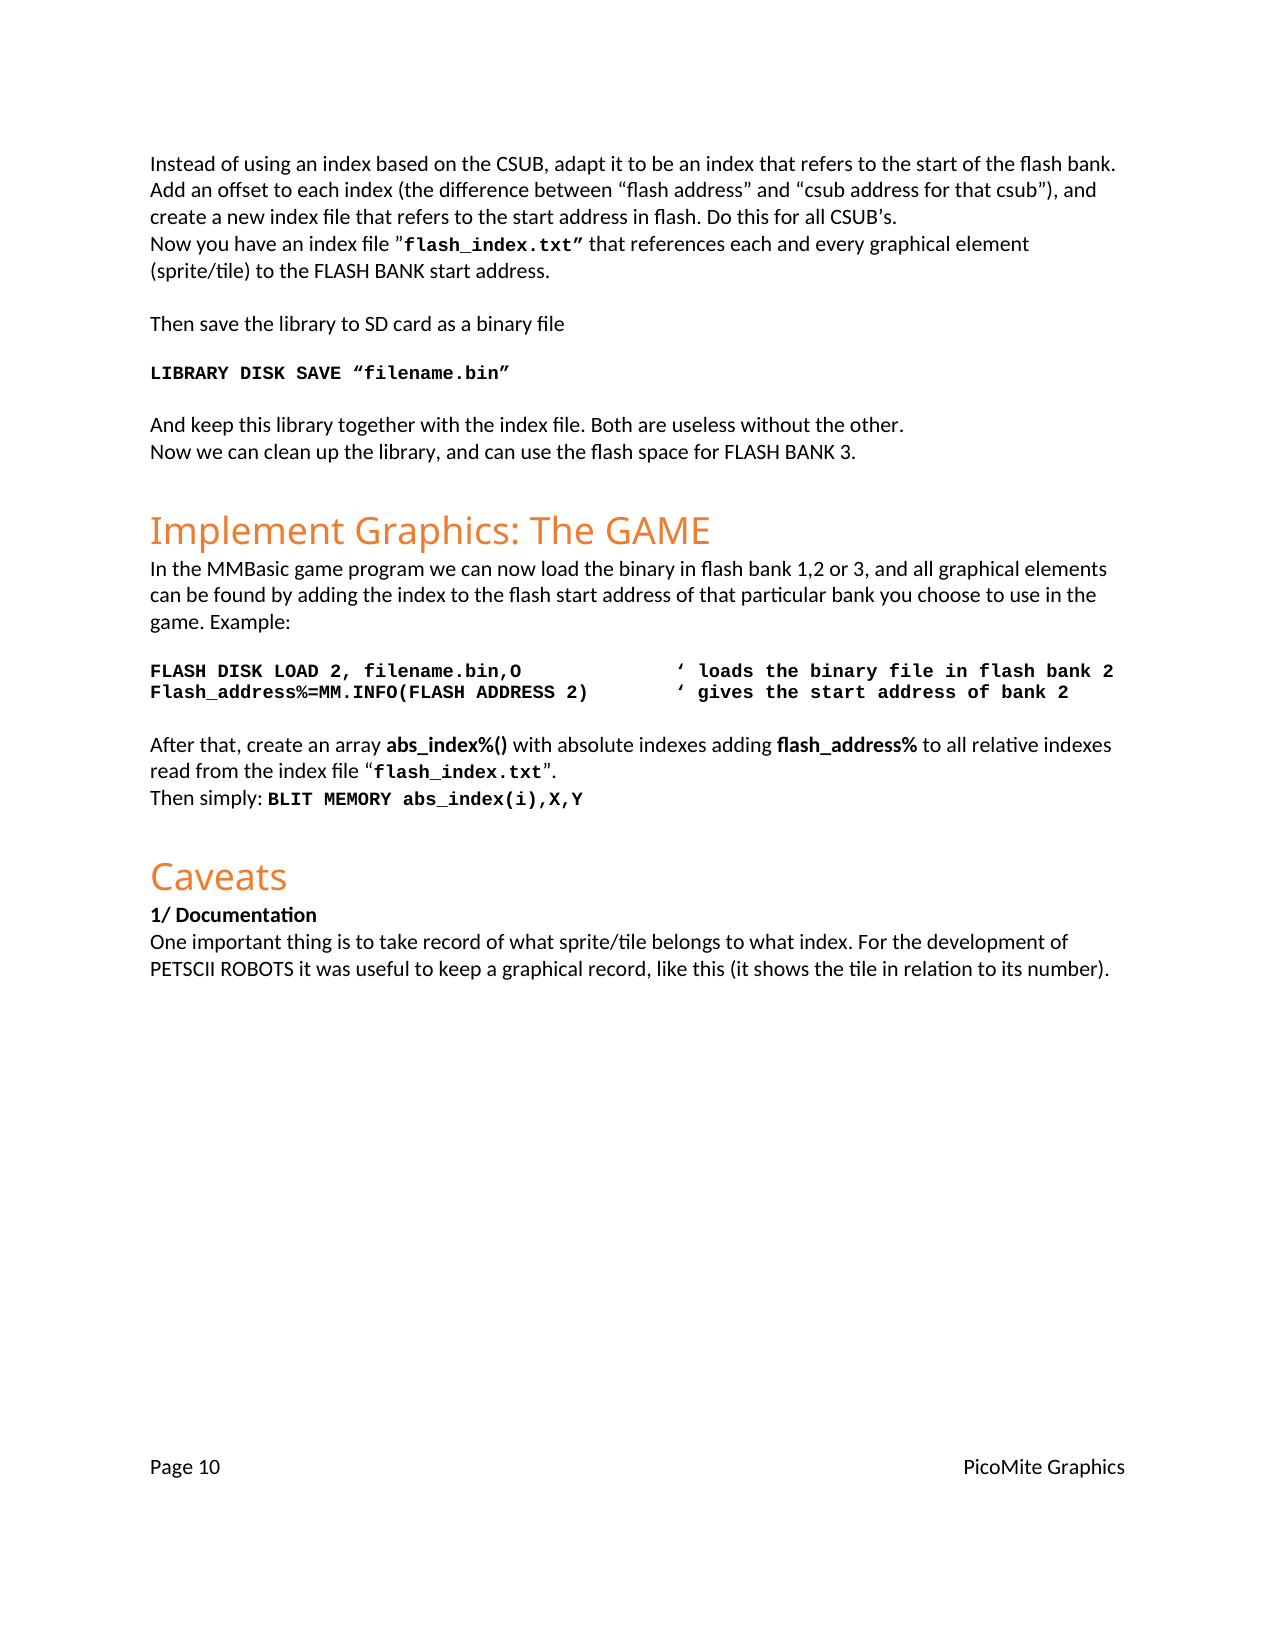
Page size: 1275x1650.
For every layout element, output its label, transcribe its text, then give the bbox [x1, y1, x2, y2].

text Then save the library to SD card as a binary file [150, 310, 1125, 337]
text Now you have an index file ”flash_index.txt” that references each and every graphical element (sprite/tile) to the FLASH BANK start address. [150, 230, 1125, 283]
text FLASH DISK LOAD 2, filename.bin,O ‘ loads the binary file in flash bank 2 [150, 662, 1125, 683]
text LIBRARY DISK SAVE “filename.bin” [150, 363, 1125, 385]
subtitle Implement Graphics: The GAME [150, 504, 1125, 555]
text 1/ Documentation [150, 901, 1125, 928]
text After that, create an array abs_index%() with absolute indexes adding flash_address% to all relative indexes read from the index file “flash_index.txt”. [150, 731, 1125, 784]
text One important thing is to take record of what sprite/tile belongs to what index. For the development of PETSCII ROBOTS it was useful to keep a graphical record, like this (it shows the tile in relation to its number). [150, 928, 1125, 981]
text Flash_address%=MM.INFO(FLASH ADDRESS 2) ‘ gives the start address of bank 2 [150, 683, 1125, 704]
subtitle Caveats [150, 850, 1125, 901]
text In the MMBasic game program we can now load the binary in flash bank 1,2 or 3, and all graphical elements can be found by adding the index to the flash start address of that particular bank you choose to use in the game. Example: [150, 555, 1125, 635]
text Now we can clean up the library, and can use the flash space for FLASH BANK 3. [150, 438, 1125, 465]
text Then simply: BLIT MEMORY abs_index(i),X,Y [150, 784, 1125, 811]
text And keep this library together with the index file. Both are useless without the other. [150, 411, 1125, 438]
text Instead of using an index based on the CSUB, adapt it to be an index that refers to the start of the flash bank. Add an offset to each index (the difference between “flash address” and “csub address for that csub”), and create a new index file that refers to the start address in flash. Do this for all CSUB’s. [150, 150, 1125, 230]
